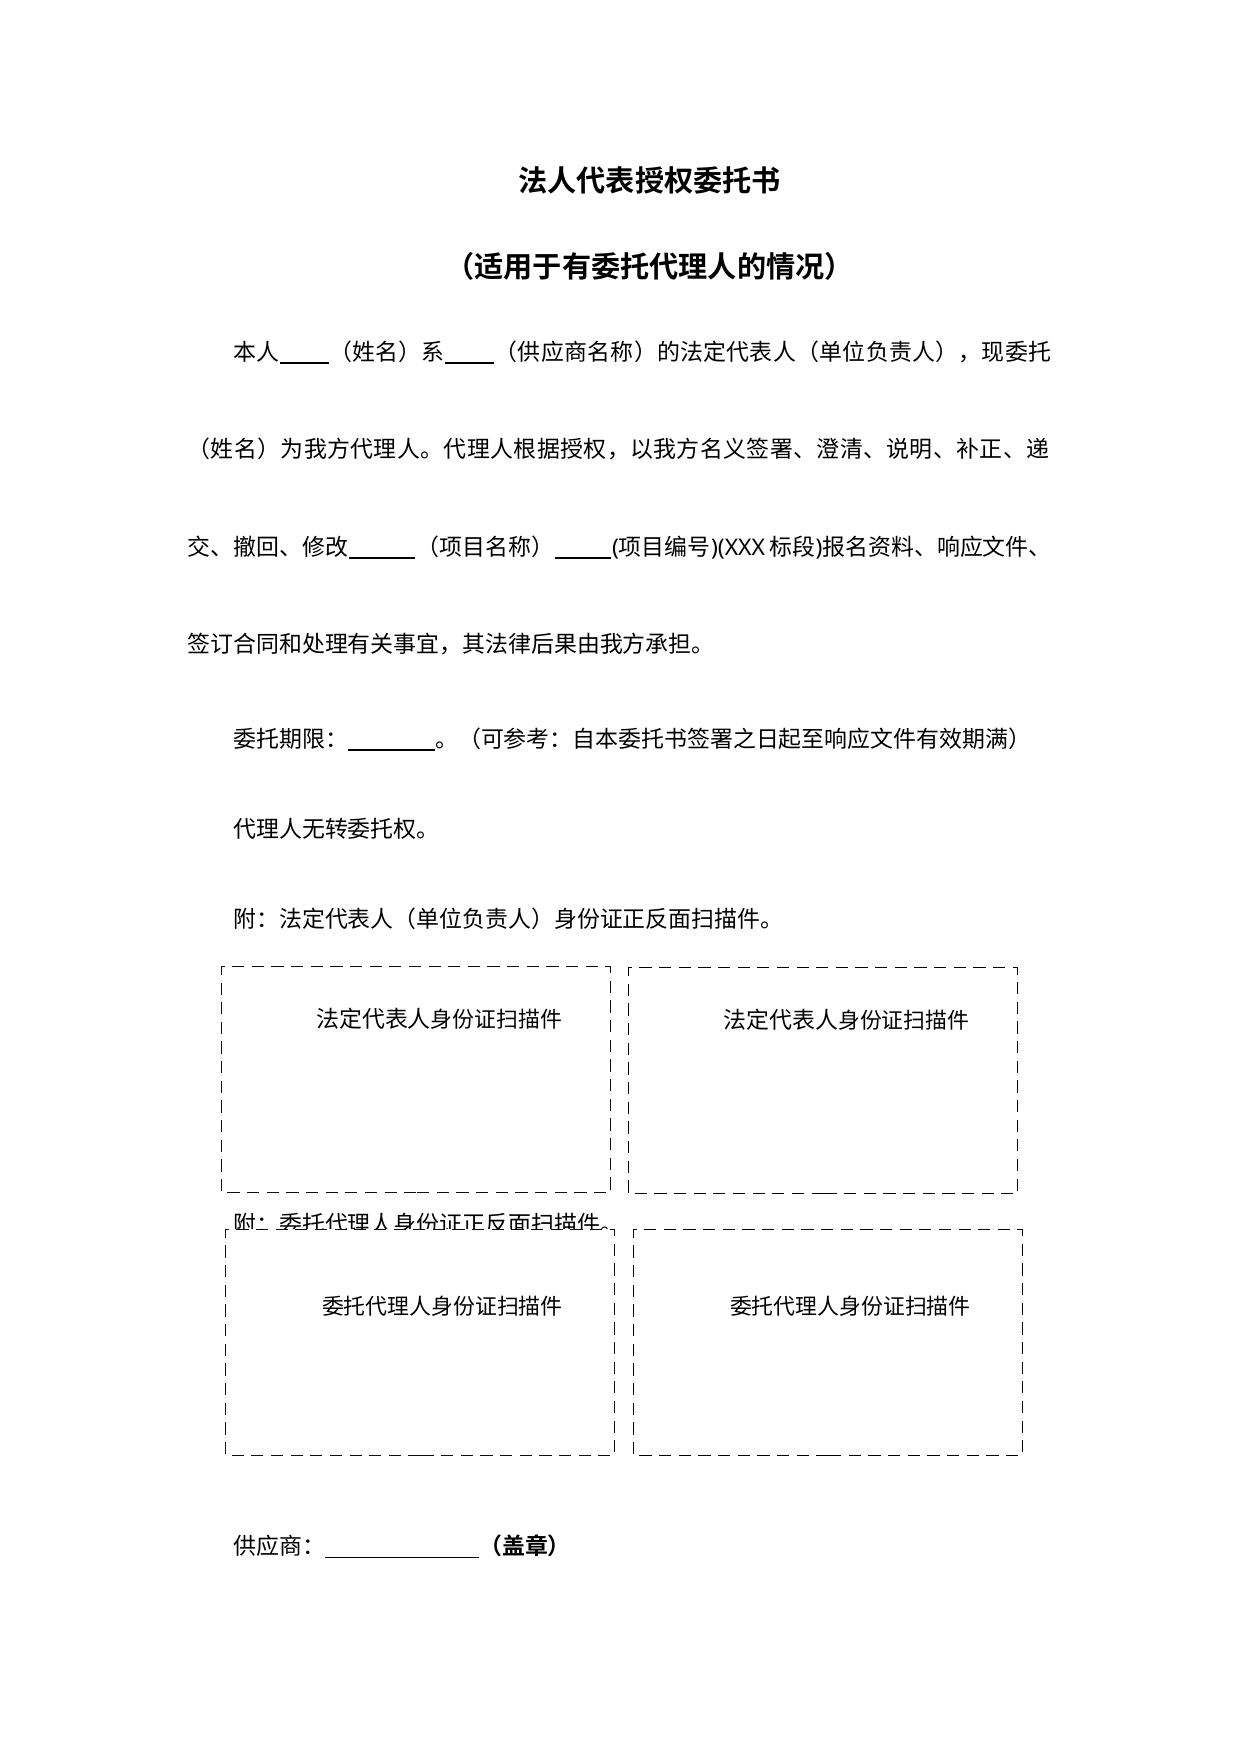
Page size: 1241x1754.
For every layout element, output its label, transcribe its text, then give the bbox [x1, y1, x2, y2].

text （适用于有委托代理人的情况） [187, 232, 1053, 297]
text 附：委托代理人身份证正反面扫描件。 [187, 1190, 1053, 1255]
text 附：法定代表人（单位负责人）身份证正反面扫描件。 [187, 884, 1053, 949]
text 委托期限： 。（可参考：自本委托书签署之日起至响应文件有效期满） [187, 704, 1053, 769]
text 本人 （姓名）系 （供应商名称）的法定代表人（单位负责人），现委托 （姓名）为我方代理人。代理人根据授权，以我方名义签署、澄清、说明、补正、递交、撤回、修改 （项目名称） (项目编号)(XXX标段)报名资料、响应文件、签订合同和处理有关事宜，其法律后果由我方承担。 [187, 318, 1053, 676]
text 法人代表授权委托书 [187, 146, 1053, 211]
text 代理人无转委托权。 [187, 794, 1053, 859]
text 供应商： （盖章） [187, 1512, 1053, 1577]
